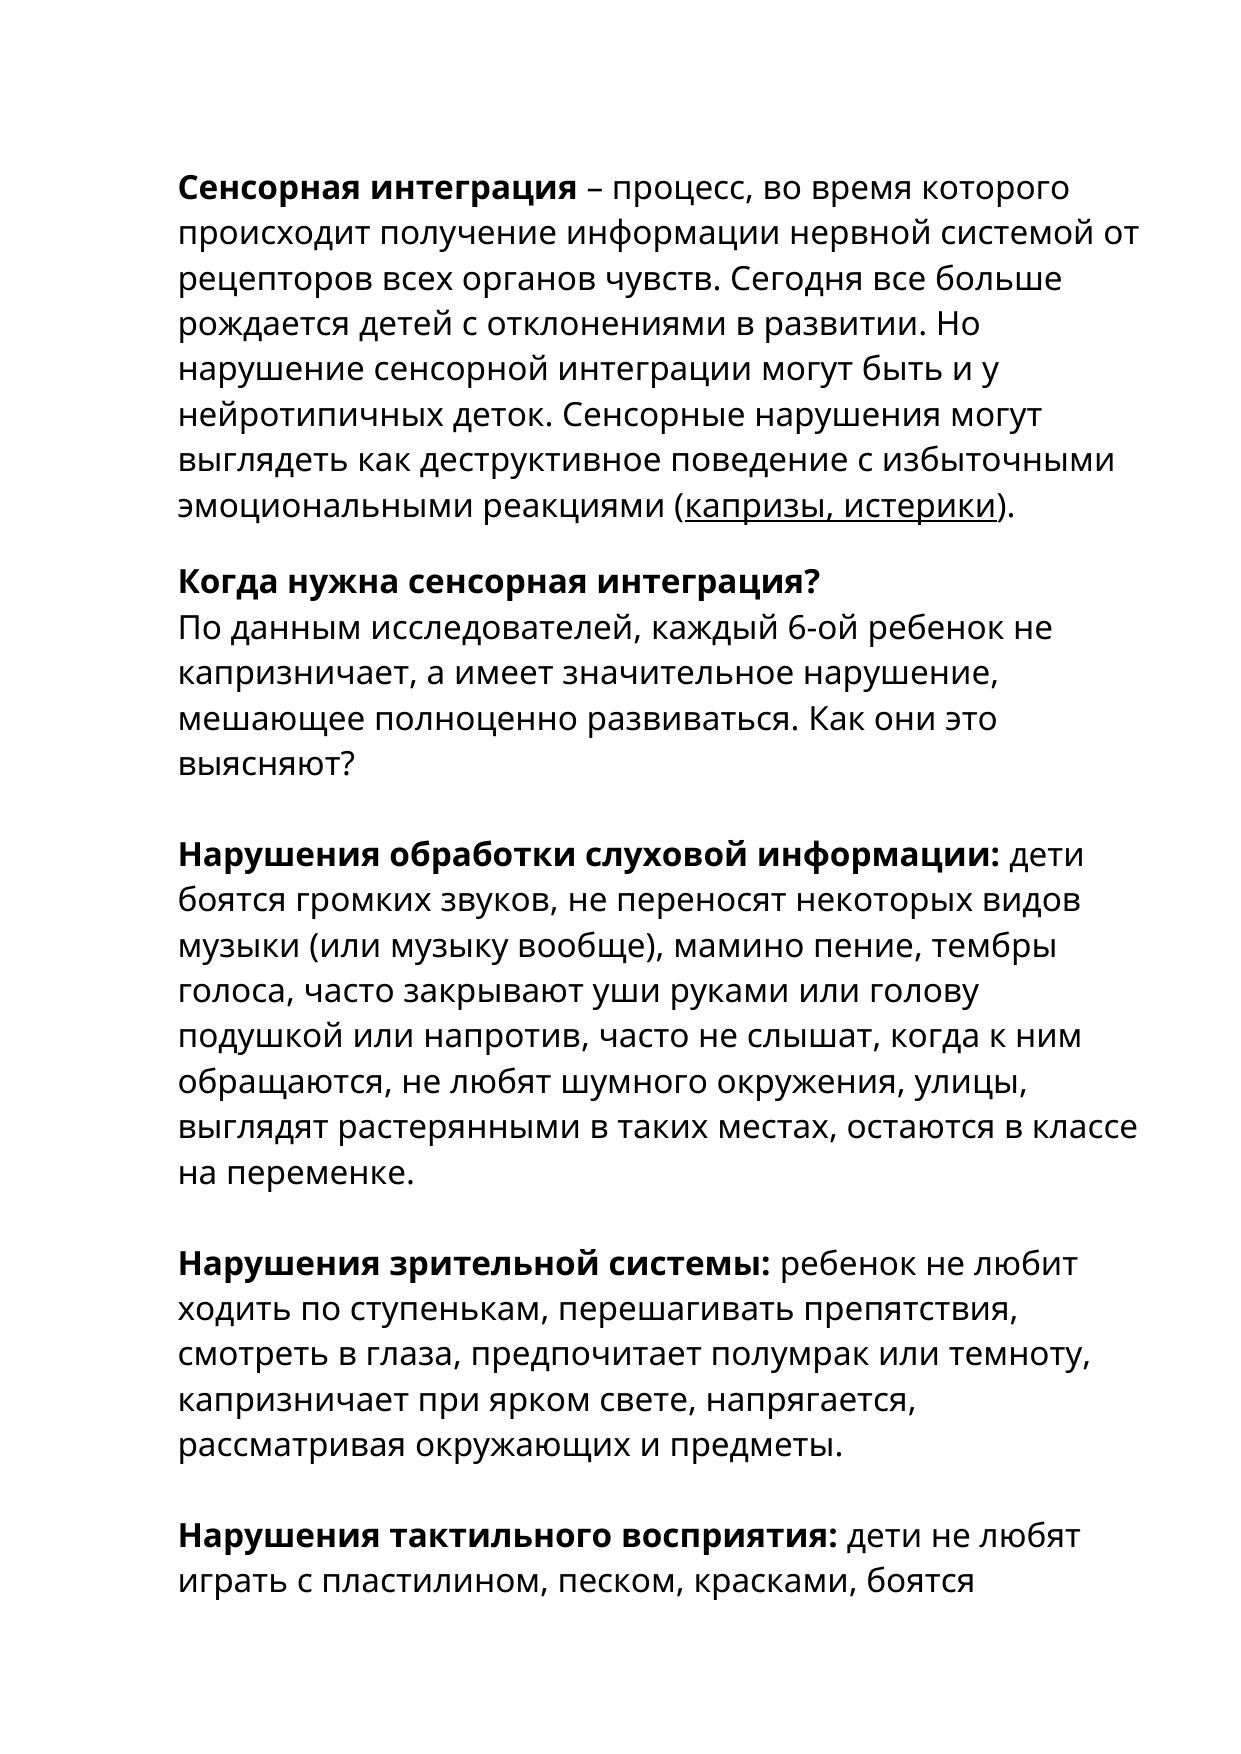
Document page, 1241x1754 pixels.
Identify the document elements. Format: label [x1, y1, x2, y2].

text [177, 558, 1152, 1603]
text [177, 118, 1152, 527]
